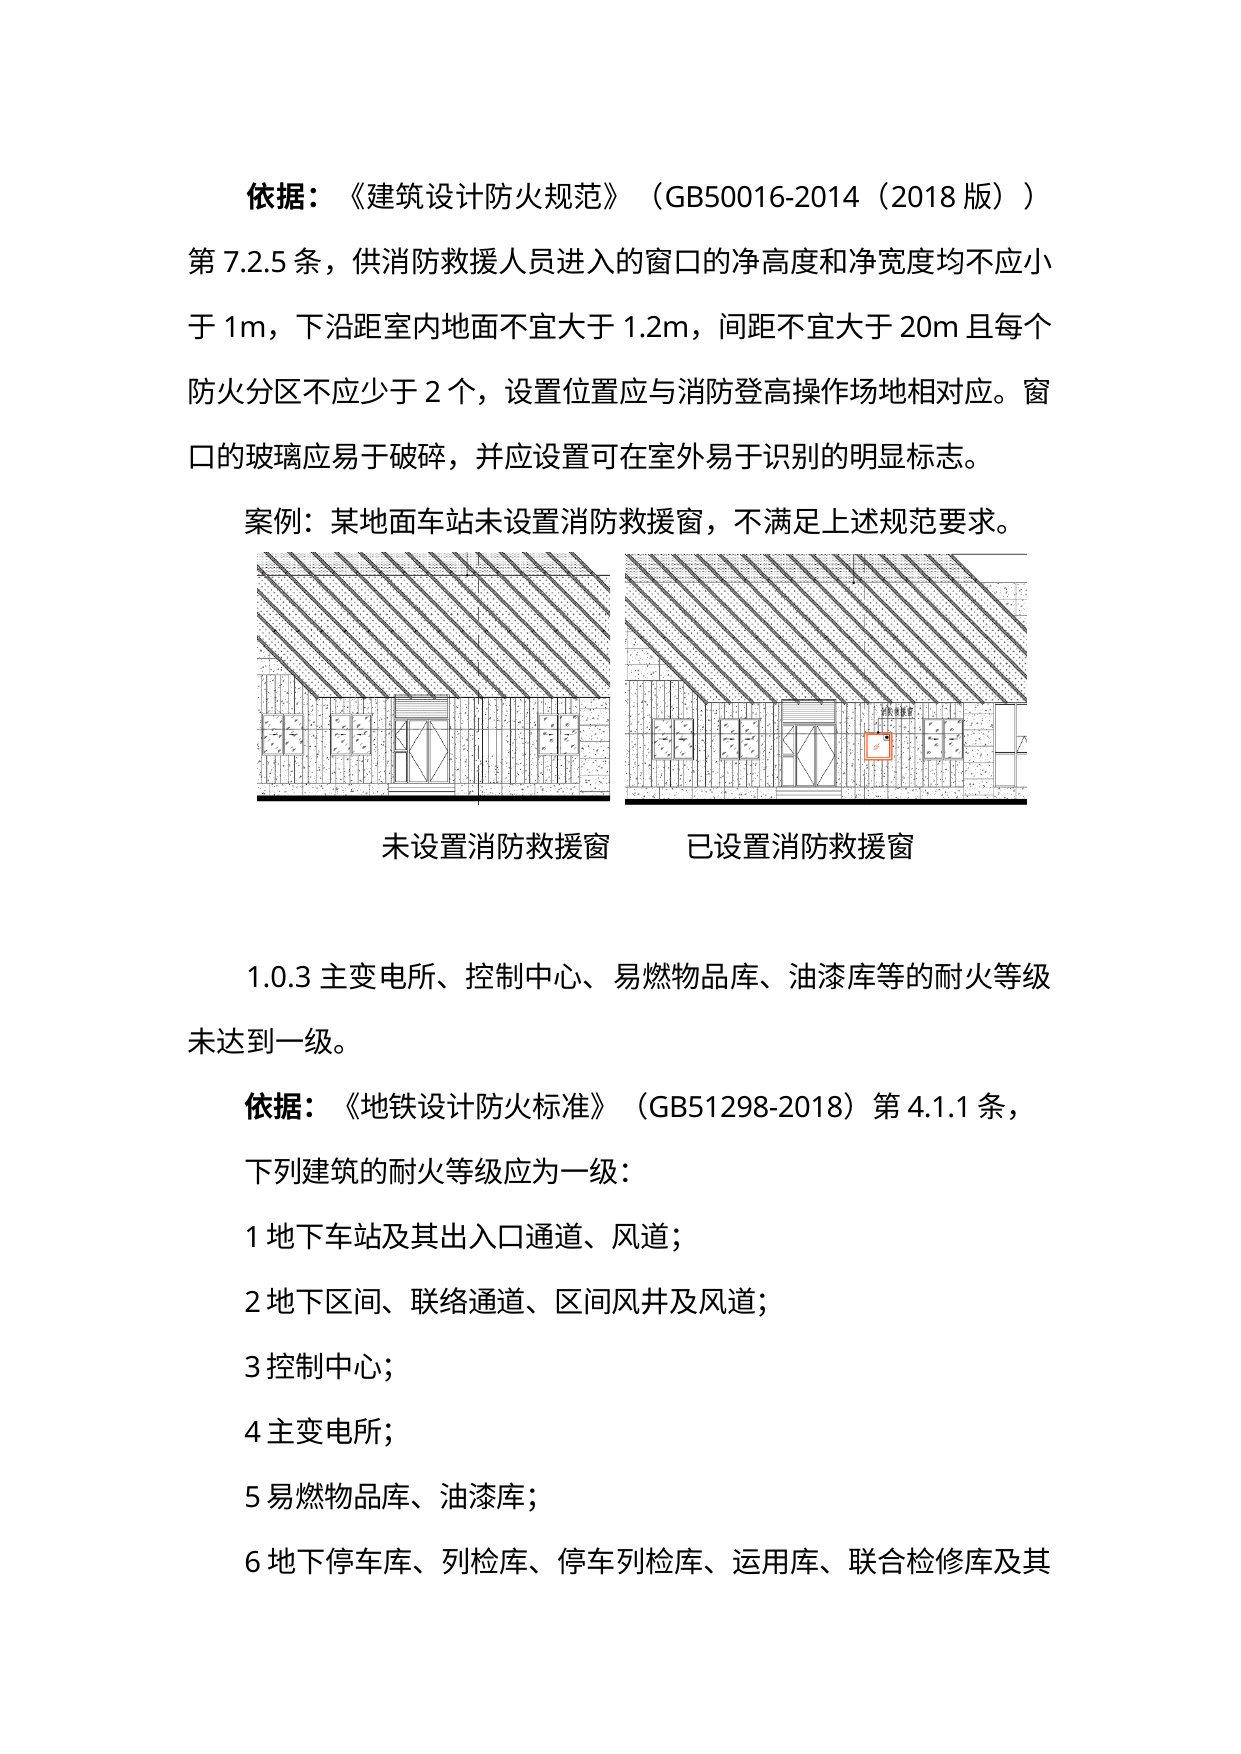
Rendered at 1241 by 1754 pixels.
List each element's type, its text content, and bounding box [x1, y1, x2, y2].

picture [257, 552, 611, 805]
text 依据：《建筑设计防火规范》（GB50016-2014（2018版））第7.2.5条，供消防救援人员进入的窗口的净高度和净宽度均不应小于1m，下沿距室内地面不宜大于1.2m，间距不宜大于20m且每个防火分区不应少于2个，设置位置应与消防登高操作场地相对应。窗口的玻璃应易于破碎，并应设置可在室外易于识别的明显标志。 [187, 162, 1053, 487]
text 依据：《地铁设计防火标准》（GB51298-2018）第4.1.1条， [187, 1072, 1053, 1137]
text 未设置消防救援窗 已设置消防救援窗 [187, 812, 1053, 877]
text 4主变电所； [187, 1397, 1053, 1462]
text 案例：某地面车站未设置消防救援窗，不满足上述规范要求。 [187, 487, 1053, 552]
text 1.0.3 主变电所、控制中心、易燃物品库、油漆库等的耐火等级未达到一级。 [187, 942, 1053, 1072]
picture [625, 553, 1027, 805]
text 下列建筑的耐火等级应为一级： [187, 1137, 1053, 1202]
text 2地下区间、联络通道、区间风井及风道； [187, 1267, 1053, 1332]
text 1地下车站及其出入口通道、风道； [187, 1202, 1053, 1267]
text 3控制中心； [187, 1332, 1053, 1397]
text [187, 1527, 1053, 1592]
text 5易燃物品库、油漆库； [187, 1462, 1053, 1527]
